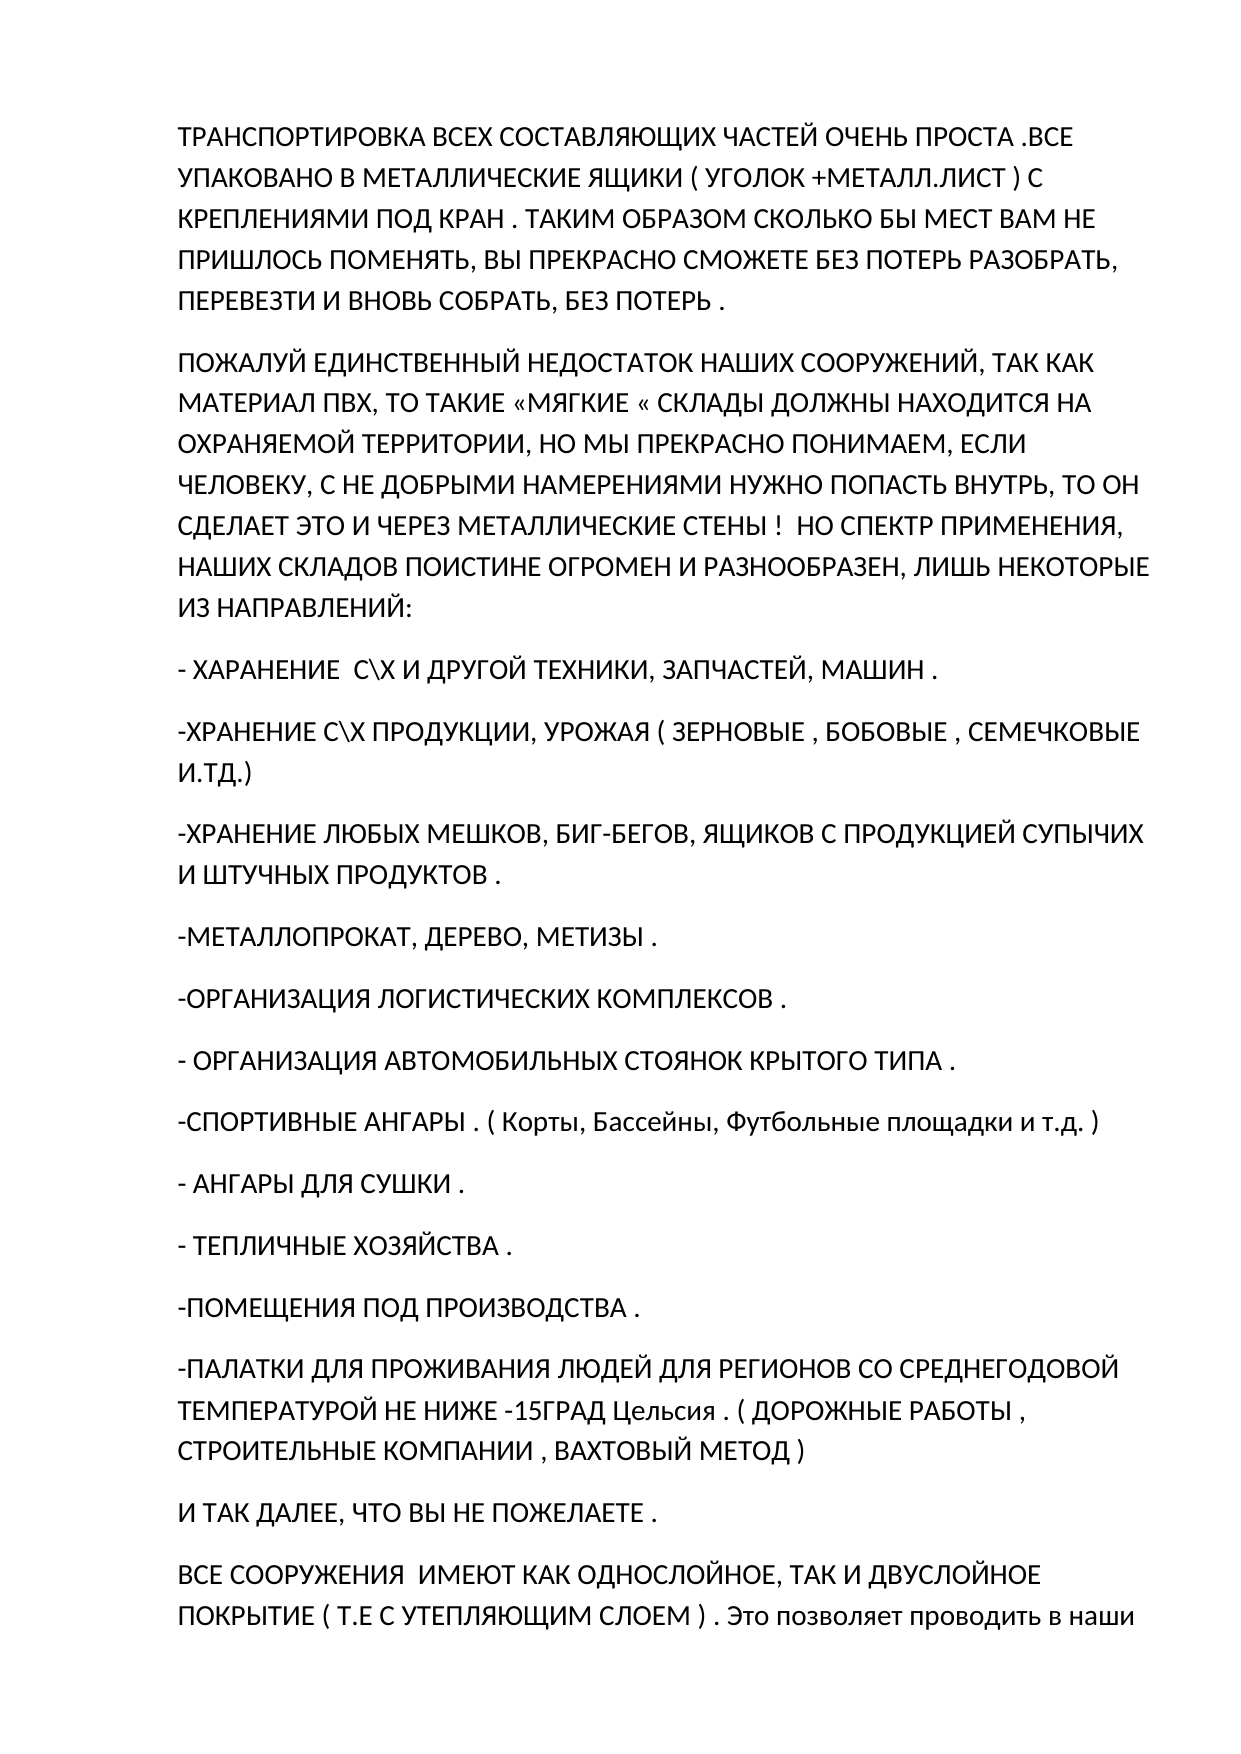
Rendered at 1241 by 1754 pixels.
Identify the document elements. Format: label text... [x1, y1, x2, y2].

text - ХАРАНЕНИЕ С\Х И ДРУГОЙ ТЕХНИКИ, ЗАПЧАСТЕЙ, МАШИН . [177, 651, 1152, 687]
text -ПАЛАТКИ ДЛЯ ПРОЖИВАНИЯ ЛЮДЕЙ ДЛЯ РЕГИОНОВ СО СРЕДНЕГОДОВОЙ ТЕМПЕРАТУРОЙ НЕ НИЖЕ -15ГРАД Цельсия . ( ДОРОЖНЫЕ РАБОТЫ , СТРОИТЕЛЬНЫЕ КОМПАНИИ , ВАХТОВЫЙ МЕТОД ) [177, 1351, 1152, 1468]
text ТРАНСПОРТИРОВКА ВСЕХ СОСТАВЛЯЮЩИХ ЧАСТЕЙ ОЧЕНЬ ПРОСТА .ВСЕ УПАКОВАНО В МЕТАЛЛИЧЕСКИЕ ЯЩИКИ ( УГОЛОК +МЕТАЛЛ.ЛИСТ ) С КРЕПЛЕНИЯМИ ПОД КРАН . ТАКИМ ОБРАЗОМ СКОЛЬКО БЫ МЕСТ ВАМ НЕ ПРИШЛОСЬ ПОМЕНЯТЬ, ВЫ ПРЕКРАСНО СМОЖЕТЕ БЕЗ ПОТЕРЬ РАЗОБРАТЬ, ПЕРЕВЕЗТИ И ВНОВЬ СОБРАТЬ, БЕЗ ПОТЕРЬ . [177, 118, 1152, 317]
text -ХРАНЕНИЕ ЛЮБЫХ МЕШКОВ, БИГ-БЕГОВ, ЯЩИКОВ С ПРОДУКЦИЕЙ СУПЫЧИХ И ШТУЧНЫХ ПРОДУКТОВ . [177, 816, 1152, 892]
text ПОЖАЛУЙ ЕДИНСТВЕННЫЙ НЕДОСТАТОК НАШИХ СООРУЖЕНИЙ, ТАК КАК МАТЕРИАЛ ПВХ, ТО ТАКИЕ «МЯГКИЕ « СКЛАДЫ ДОЛЖНЫ НАХОДИТСЯ НА ОХРАНЯЕМОЙ ТЕРРИТОРИИ, НО МЫ ПРЕКРАСНО ПОНИМАЕМ, ЕСЛИ ЧЕЛОВЕКУ, С НЕ ДОБРЫМИ НАМЕРЕНИЯМИ НУЖНО ПОПАСТЬ ВНУТРЬ, ТО ОН СДЕЛАЕТ ЭТО И ЧЕРЕЗ МЕТАЛЛИЧЕСКИЕ СТЕНЫ ! НО СПЕКТР ПРИМЕНЕНИЯ, НАШИХ СКЛАДОВ ПОИСТИНЕ ОГРОМЕН И РАЗНООБРАЗЕН, ЛИШЬ НЕКОТОРЫЕ ИЗ НАПРАВЛЕНИЙ: [177, 344, 1152, 625]
text -ОРГАНИЗАЦИЯ ЛОГИСТИЧЕСКИХ КОМПЛЕКСОВ . [177, 980, 1152, 1016]
text -СПОРТИВНЫЕ АНГАРЫ . ( Корты, Бассейны, Футбольные площадки и т.д. ) [177, 1103, 1152, 1139]
text -ПОМЕЩЕНИЯ ПОД ПРОИЗВОДСТВА . [177, 1289, 1152, 1324]
text И ТАК ДАЛЕЕ, ЧТО ВЫ НЕ ПОЖЕЛАЕТЕ . [177, 1494, 1152, 1530]
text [177, 1556, 1152, 1633]
text -МЕТАЛЛОПРОКАТ, ДЕРЕВО, МЕТИЗЫ . [177, 918, 1152, 954]
text - ТЕПЛИЧНЫЕ ХОЗЯЙСТВА . [177, 1227, 1152, 1263]
text - ОРГАНИЗАЦИЯ АВТОМОБИЛЬНЫХ СТОЯНОК КРЫТОГО ТИПА . [177, 1042, 1152, 1077]
text -ХРАНЕНИЕ С\Х ПРОДУКЦИИ, УРОЖАЯ ( ЗЕРНОВЫЕ , БОБОВЫЕ , СЕМЕЧКОВЫЕ И.ТД.) [177, 713, 1152, 789]
text - АНГАРЫ ДЛЯ СУШКИ . [177, 1165, 1152, 1201]
